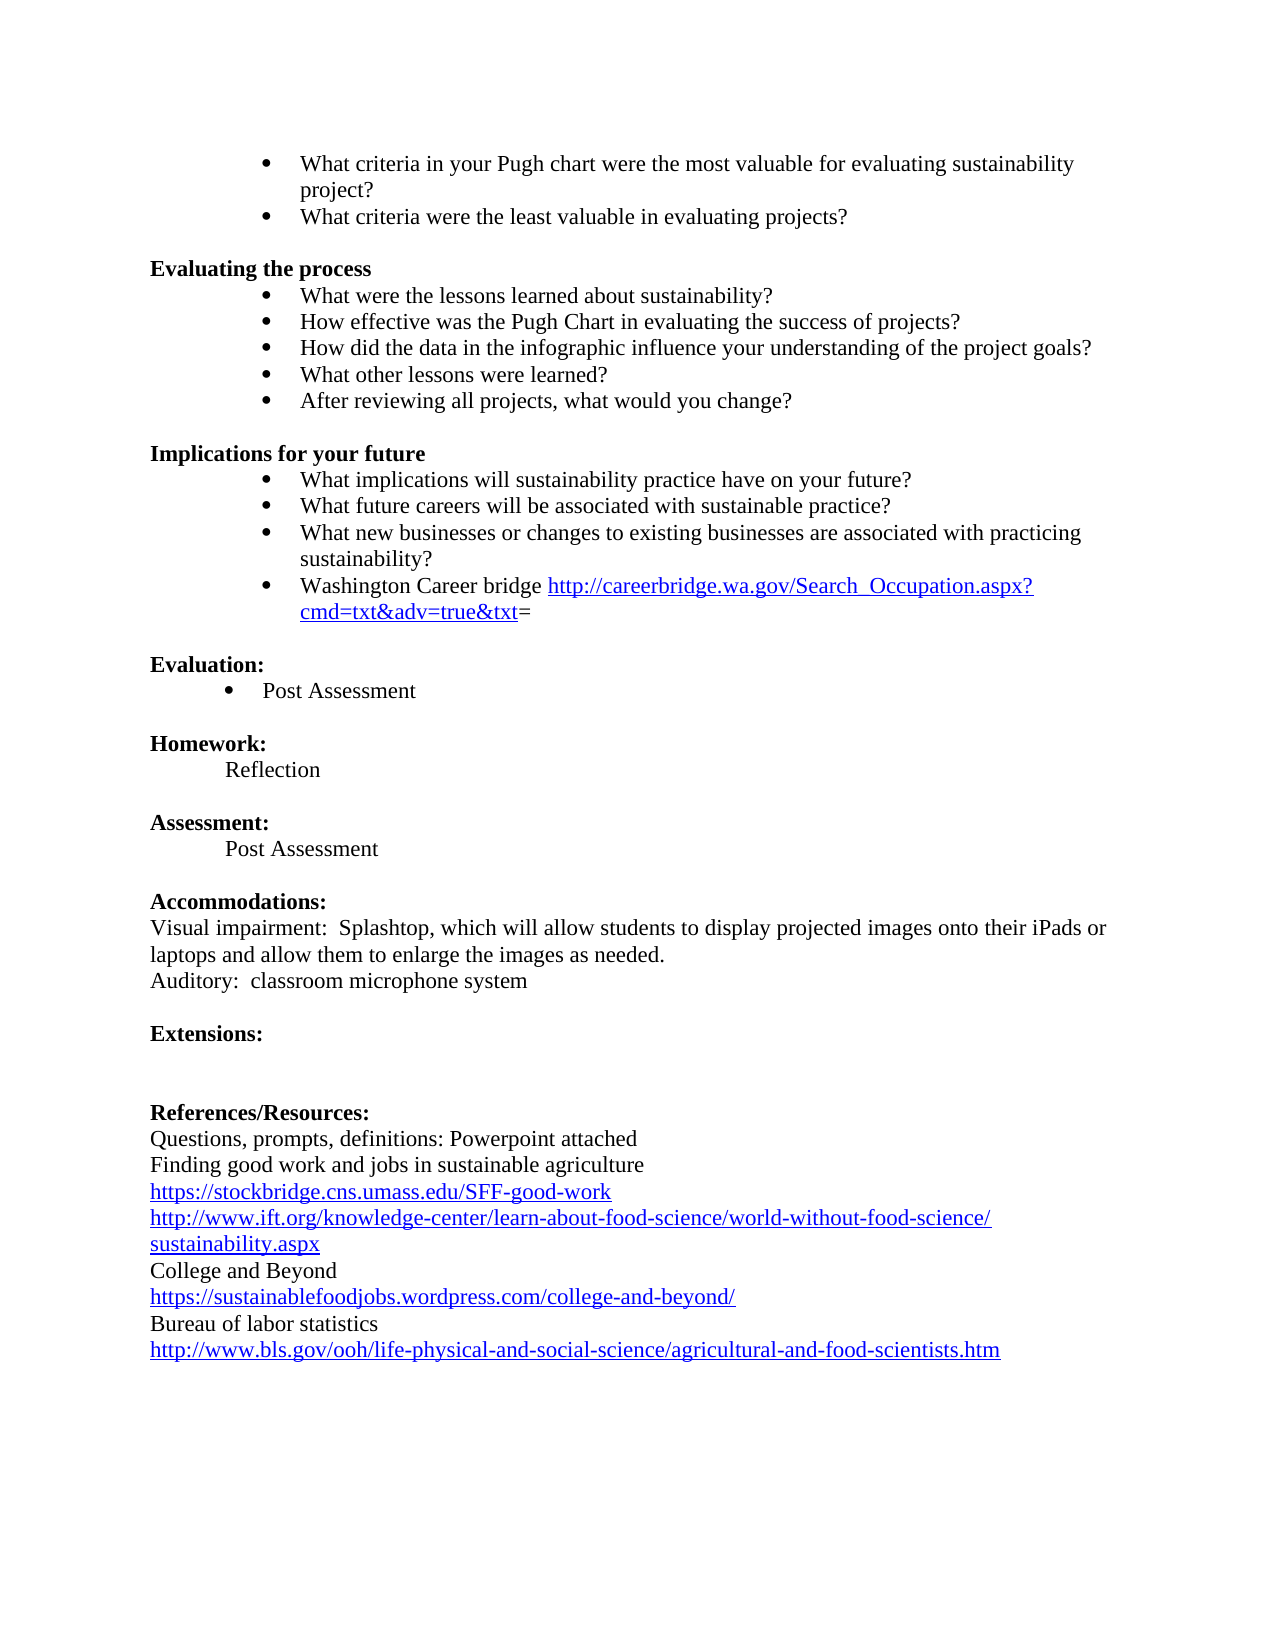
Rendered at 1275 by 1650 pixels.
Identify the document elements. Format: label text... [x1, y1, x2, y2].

list After reviewing all projects, what would you change? [262, 387, 1125, 413]
text https://sustainablefoodjobs.wordpress.com/college-and-beyond/ [150, 1283, 1125, 1309]
list Post Assessment [225, 677, 1125, 703]
list What implications will sustainability practice have on your future? [262, 466, 1125, 493]
list Washington Career bridge http://careerbridge.wa.gov/Search_Occupation.aspx?cmd=txt&adv=true&txt= [262, 572, 1125, 624]
list What criteria in your Pugh chart were the most valuable for evaluating sustainability project? [262, 150, 1125, 203]
list How effective was the Pugh Chart in evaluating the success of projects? [262, 308, 1125, 334]
list How did the data in the infographic influence your understanding of the project goals? [262, 334, 1125, 361]
text Finding good work and jobs in sustainable agriculture [150, 1151, 1125, 1178]
text College and Beyond [150, 1257, 1125, 1283]
text Evaluating the process [150, 255, 1125, 282]
text Reflection [150, 756, 1125, 782]
text https://stockbridge.cns.umass.edu/SFF-good-work [150, 1178, 1125, 1204]
text http://www.ift.org/knowledge-center/learn-about-food-science/world-without-food-science/sustainability.aspx [150, 1204, 1125, 1257]
list What criteria were the least valuable in evaluating projects? [262, 203, 1125, 229]
text Post Assessment [150, 835, 1125, 862]
text Evaluation: [150, 651, 1125, 677]
text Homework: [150, 730, 1125, 756]
text Accommodations: [150, 888, 1125, 914]
text http://www.bls.gov/ooh/life-physical-and-social-science/agricultural-and-food-scientists.htm [150, 1336, 1125, 1362]
text Questions, prompts, definitions: Powerpoint attached [150, 1125, 1125, 1151]
text Auditory: classroom microphone system [150, 967, 1125, 993]
list What other lessons were learned? [262, 361, 1125, 387]
list What new businesses or changes to existing businesses are associated with practicing sustainability? [262, 519, 1125, 572]
text Visual impairment: Splashtop, which will allow students to display projected images onto their iPads or laptops and allow them to enlarge the images as needed. [150, 914, 1125, 967]
text Assessment: [150, 809, 1125, 835]
list What future careers will be associated with sustainable practice? [262, 493, 1125, 519]
text Extensions: [150, 1020, 1125, 1046]
text Bureau of labor statistics [150, 1309, 1125, 1336]
list What were the lessons learned about sustainability? [262, 282, 1125, 308]
text Implications for your future [150, 440, 1125, 466]
text References/Resources: [150, 1099, 1125, 1125]
